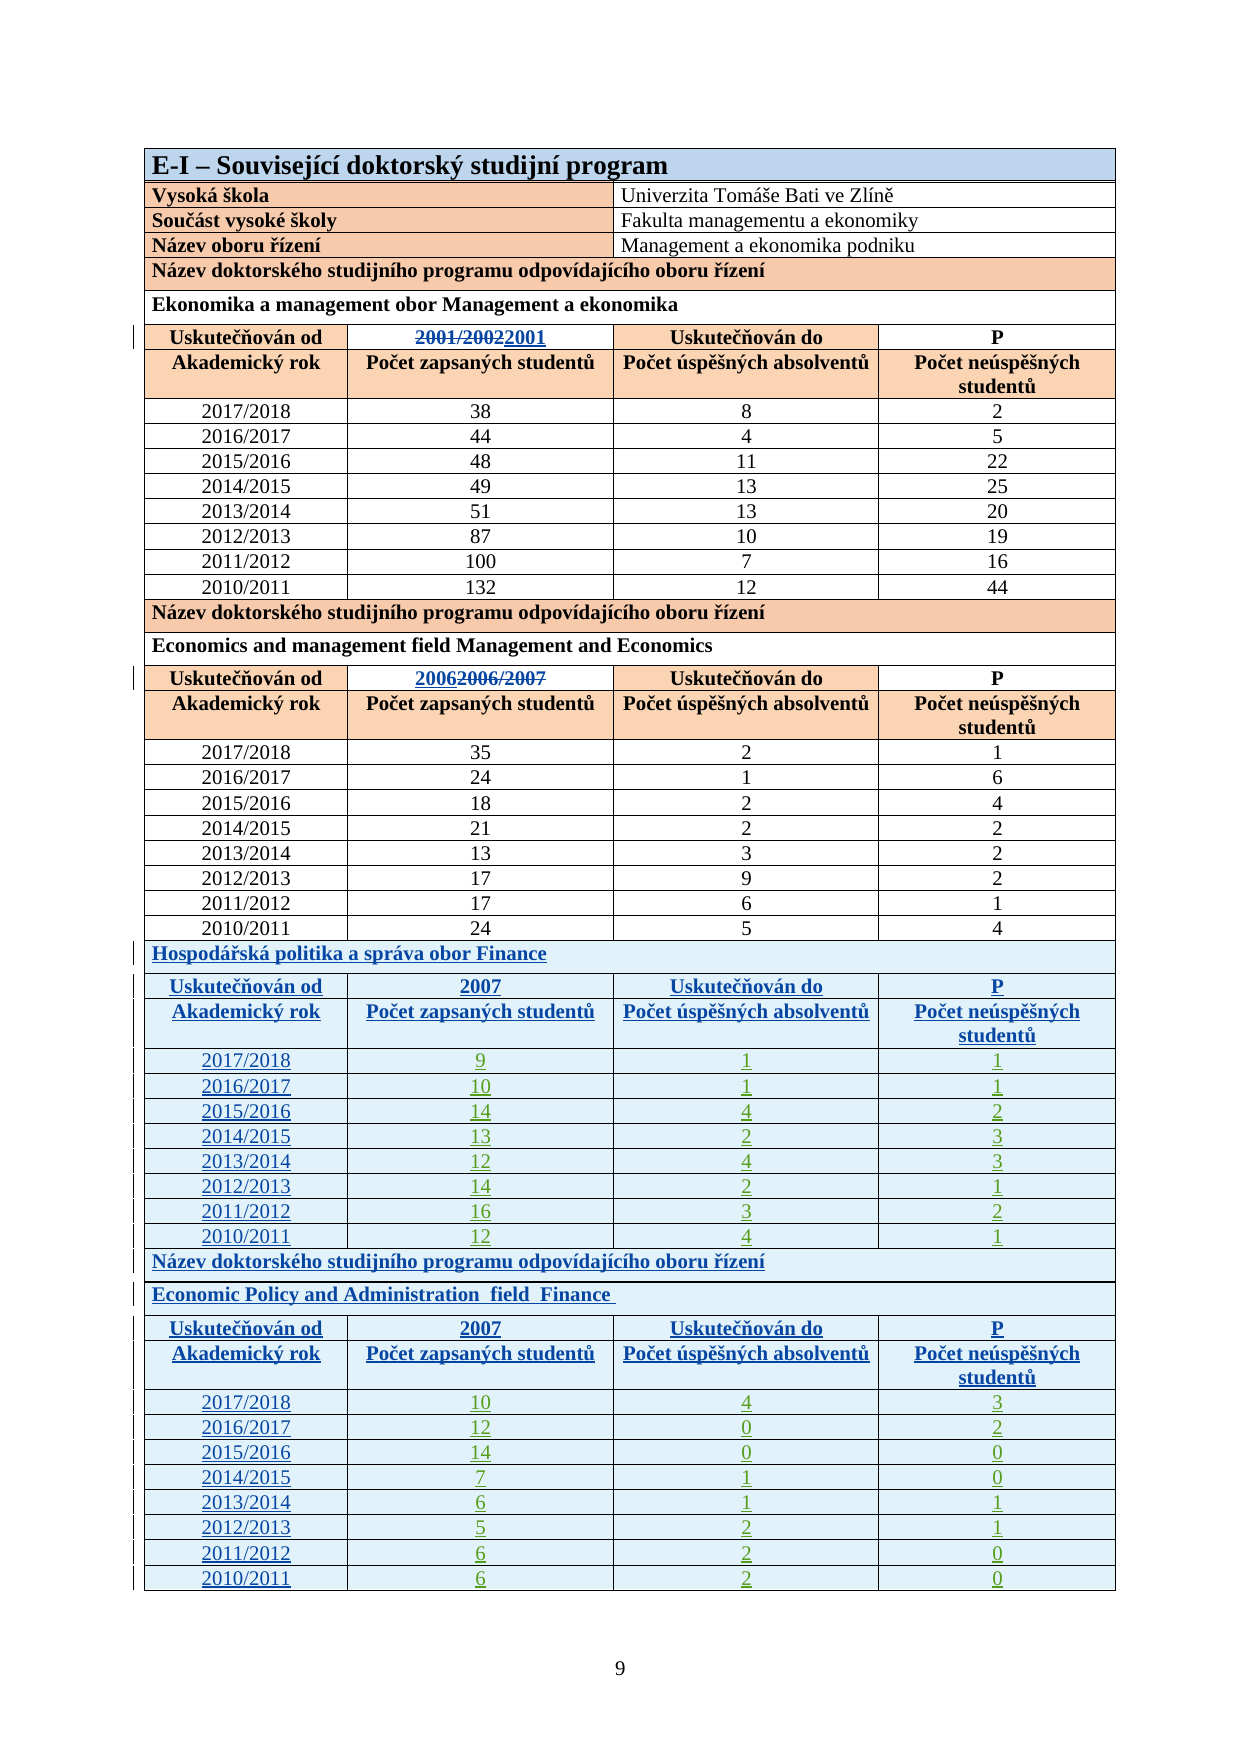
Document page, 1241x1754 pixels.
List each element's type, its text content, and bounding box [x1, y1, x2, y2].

table_cell Počet neúspěšných studentů [879, 350, 1115, 398]
table_cell 19 [879, 524, 1115, 548]
table_cell 49 [348, 474, 613, 498]
table_cell Uskutečňován od [145, 666, 347, 690]
table_cell Economics and management field Management and Economics [145, 633, 1115, 665]
table_cell 2017/2018 [145, 399, 347, 423]
table_cell Počet úspěšných absolventů [614, 691, 878, 739]
table_cell 1 [879, 891, 1115, 915]
table_cell Management a ekonomika podniku [614, 233, 1115, 257]
table_cell 13 [614, 499, 878, 523]
table_cell 2013/2014 [145, 499, 347, 523]
table_cell 11 [614, 449, 878, 473]
table_cell 8 [614, 399, 878, 423]
table_cell 12 [614, 575, 878, 599]
table_cell Název doktorského studijního programu odpovídajícího oboru řízení [145, 258, 1115, 290]
table_cell 87 [348, 524, 613, 548]
table_cell 17 [348, 866, 613, 890]
table_cell 2016/2017 [145, 765, 347, 789]
table_cell Fakulta managementu a ekonomiky [614, 208, 1115, 232]
table_cell 2016/2017 [145, 424, 347, 448]
table_cell 100 [348, 550, 613, 573]
table_cell 2 [614, 790, 878, 814]
table_cell 21 [348, 816, 613, 839]
table_cell P [879, 666, 1115, 690]
table_cell 5 [614, 916, 878, 940]
table_cell 13 [614, 474, 878, 498]
table_cell 2011/2012 [145, 891, 347, 915]
table_cell [348, 325, 613, 349]
table_cell 16 [879, 550, 1115, 573]
table_cell 2017/2018 [145, 740, 347, 764]
table_cell 4 [879, 916, 1115, 940]
table_cell 48 [348, 449, 613, 473]
table_cell 2014/2015 [145, 816, 347, 839]
table_cell 20 [879, 499, 1115, 523]
table_cell Uskutečňován od [145, 325, 347, 349]
table_cell 4 [614, 424, 878, 448]
table_cell 22 [879, 449, 1115, 473]
table_cell Součást vysoké školy [145, 208, 613, 232]
table_cell 2015/2016 [145, 790, 347, 814]
table_cell 25 [879, 474, 1115, 498]
table_cell 2 [879, 841, 1115, 865]
table_cell Ekonomika a management obor Management a ekonomika [145, 291, 1115, 323]
table_cell Počet neúspěšných studentů [879, 691, 1115, 739]
table_cell Počet zapsaných studentů [348, 350, 613, 398]
table_cell P [879, 325, 1115, 349]
table_cell 2012/2013 [145, 524, 347, 548]
table_cell 132 [348, 575, 613, 599]
table_cell 17 [348, 891, 613, 915]
table_cell Název doktorského studijního programu odpovídajícího oboru řízení [145, 600, 1115, 632]
table_cell 35 [348, 740, 613, 764]
table_cell Počet zapsaných studentů [348, 691, 613, 739]
table_cell 2013/2014 [145, 841, 347, 865]
table_cell 44 [348, 424, 613, 448]
table_cell 1 [879, 740, 1115, 764]
table_cell 18 [348, 790, 613, 814]
table_cell 13 [348, 841, 613, 865]
table_cell Akademický rok [145, 350, 347, 398]
table_header E-I – Související doktorský studijní program [145, 149, 1115, 180]
table_cell 3 [614, 841, 878, 865]
table_cell 6 [614, 891, 878, 915]
table_cell 2012/2013 [145, 866, 347, 890]
table_cell 4 [879, 790, 1115, 814]
table_cell Počet úspěšných absolventů [614, 350, 878, 398]
table_cell 9 [614, 866, 878, 890]
table_cell 2 [879, 399, 1115, 423]
table_cell 24 [348, 765, 613, 789]
table_cell 2 [879, 816, 1115, 839]
table_cell 5 [879, 424, 1115, 448]
table_cell [348, 666, 613, 690]
table_cell 2 [614, 740, 878, 764]
table_cell Akademický rok [145, 691, 347, 739]
table_cell 1 [614, 765, 878, 789]
table_cell 38 [348, 399, 613, 423]
table_cell Vysoká škola [145, 183, 613, 207]
table_cell 2010/2011 [145, 575, 347, 599]
table_cell Univerzita Tomáše Bati ve Zlíně [614, 183, 1115, 207]
table_cell 6 [879, 765, 1115, 789]
table_cell 2011/2012 [145, 550, 347, 573]
table_cell 2 [879, 866, 1115, 890]
table_cell Uskutečňován do [614, 666, 878, 690]
table_cell 2010/2011 [145, 916, 347, 940]
table_cell 2014/2015 [145, 474, 347, 498]
table_cell 51 [348, 499, 613, 523]
table_cell 2015/2016 [145, 449, 347, 473]
table_cell 24 [348, 916, 613, 940]
table_cell Uskutečňován do [614, 325, 878, 349]
table_cell 7 [614, 550, 878, 573]
table_cell 10 [614, 524, 878, 548]
table_cell 44 [879, 575, 1115, 599]
table_cell Název oboru řízení [145, 233, 613, 257]
table_cell 2 [614, 816, 878, 839]
